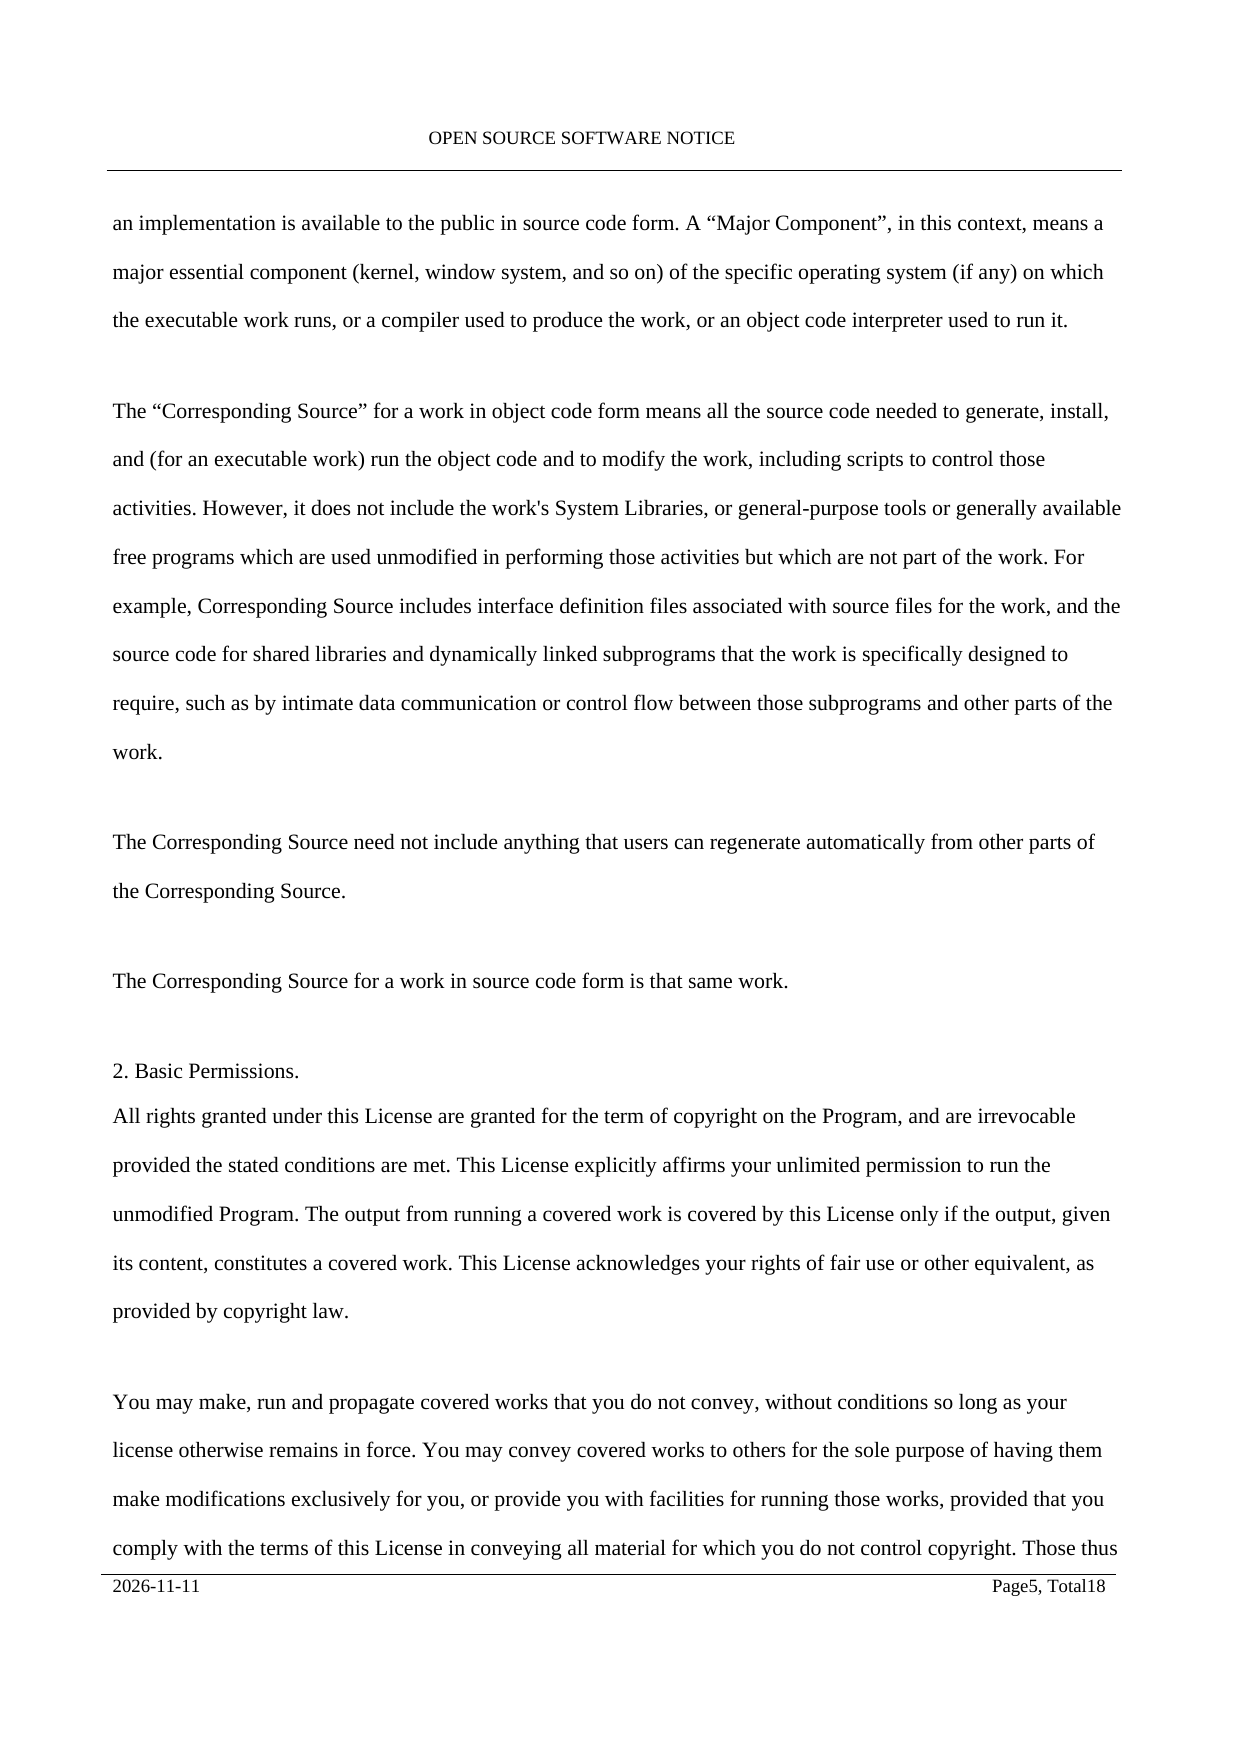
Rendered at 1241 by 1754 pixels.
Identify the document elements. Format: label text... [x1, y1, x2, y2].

text The “Corresponding Source” for a work in object code form means all the source code needed to generate, install, and (for an executable work) run the object code and to modify the work, including scripts to control those activities. However, it does not include the work's System Libraries, or general-purpose tools or generally available free programs which are used unmodified in performing those activities but which are not part of the work. For example, Corresponding Source includes interface definition files associated with source files for the work, and the source code for shared libraries and dynamically linked subprograms that the work is specifically designed to require, such as by intimate data communication or control flow between those subprograms and other parts of the work. [112, 394, 1128, 768]
text 2. Basic Permissions. [112, 1055, 1128, 1087]
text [112, 206, 1128, 336]
text The Corresponding Source need not include anything that users can regenerate automatically from other parts of the Corresponding Source. [112, 826, 1128, 907]
text The Corresponding Source for a work in source code form is that same work. [112, 964, 1128, 997]
text All rights granted under this License are granted for the term of copyright on the Program, and are irrevocable provided the stated conditions are met. This License explicitly affirms your unlimited permission to run the unmodified Program. The output from running a covered work is covered by this License only if the output, given its content, constitutes a covered work. This License acknowledges your rights of fair use or other equivalent, as provided by copyright law. [112, 1100, 1128, 1327]
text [112, 1385, 1128, 1564]
